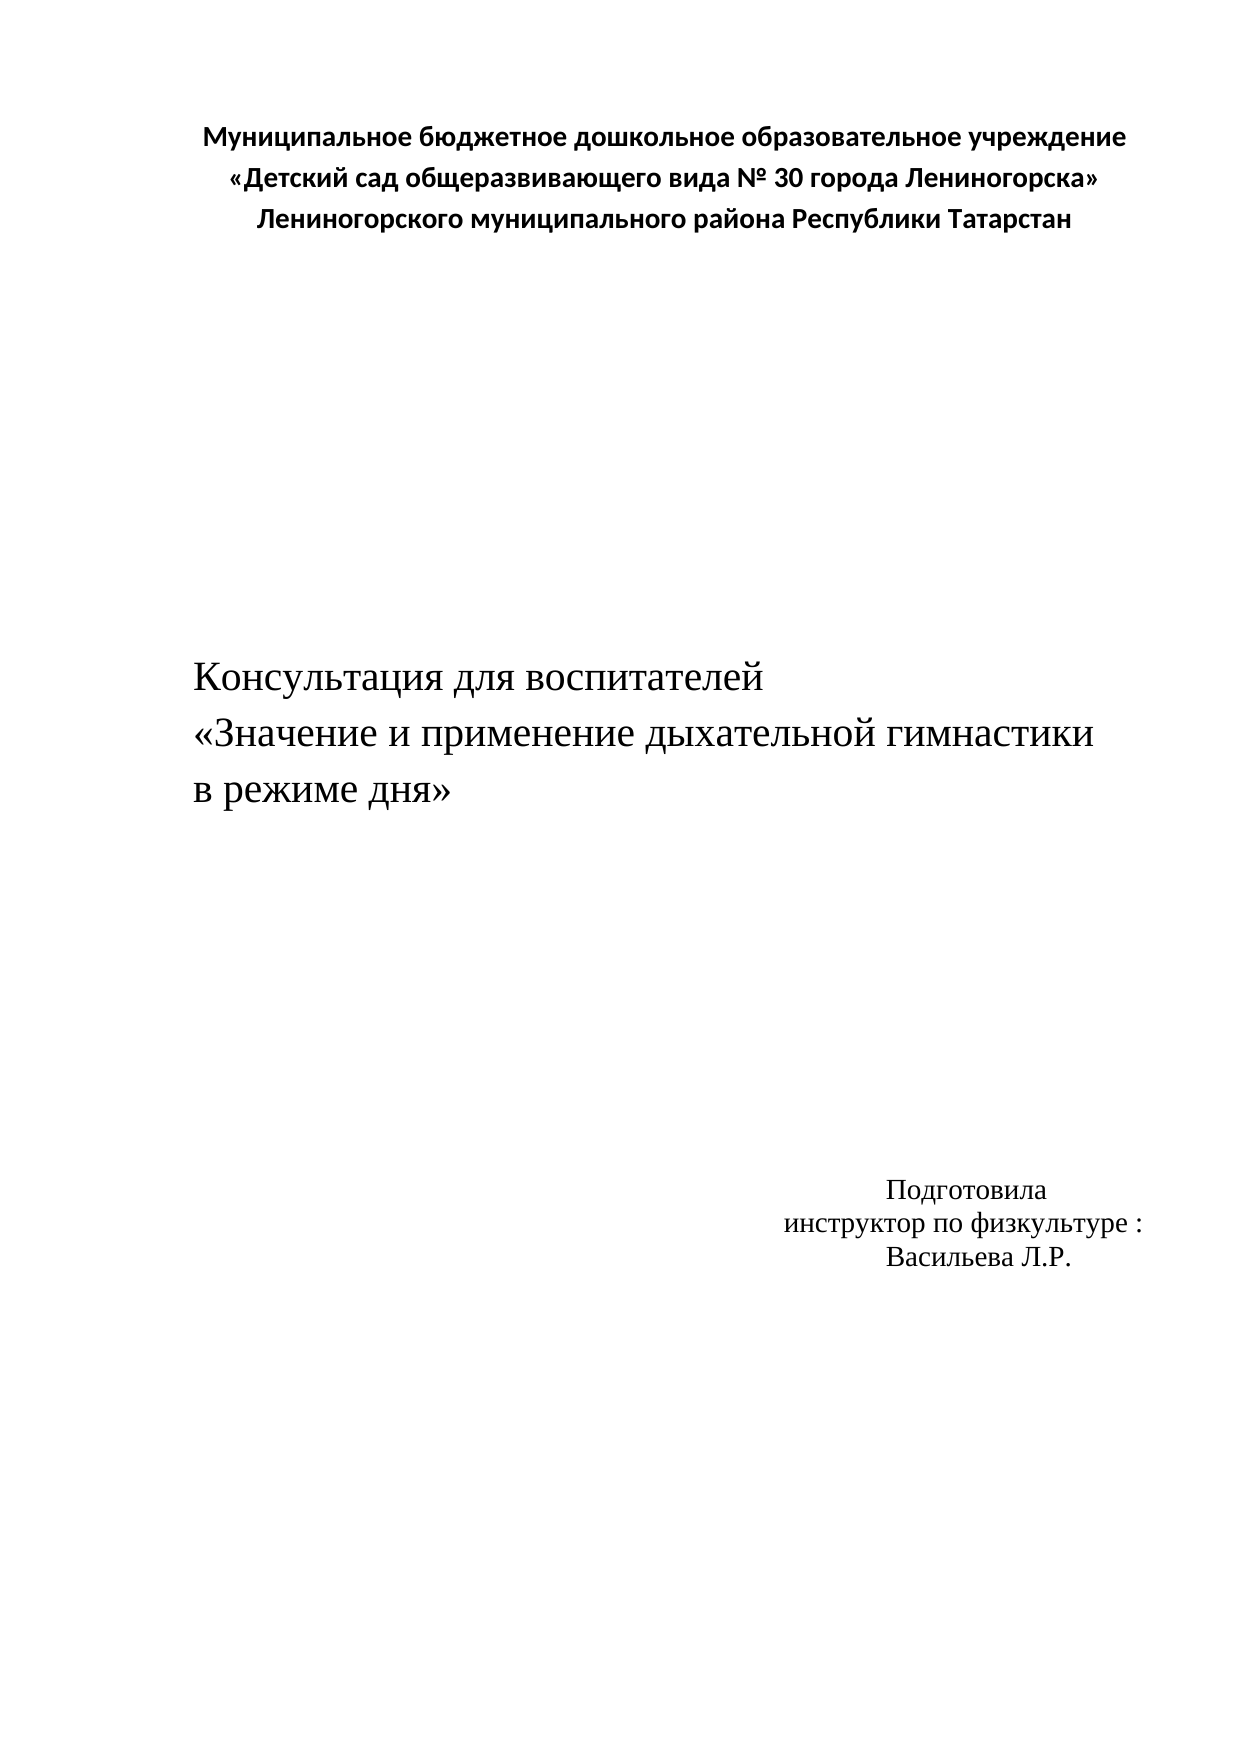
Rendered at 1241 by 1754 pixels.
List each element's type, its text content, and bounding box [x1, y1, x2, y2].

text «Значение и применение дыхательной гимнастики [177, 708, 1152, 756]
text Васильева Л.Р. [177, 1239, 1152, 1272]
text инструктор по физкультуре : [177, 1205, 1152, 1239]
text в режиме дня» [177, 763, 1152, 811]
text Муниципальное бюджетное дошкольное образовательное учреждение «Детский сад общеразвивающего вида № 30 города Лениногорска» Лениногорского муниципального района Республики Татарстан [177, 118, 1152, 236]
text Консультация для воспитателей [177, 652, 1152, 700]
text Подготовила [177, 1172, 1152, 1205]
